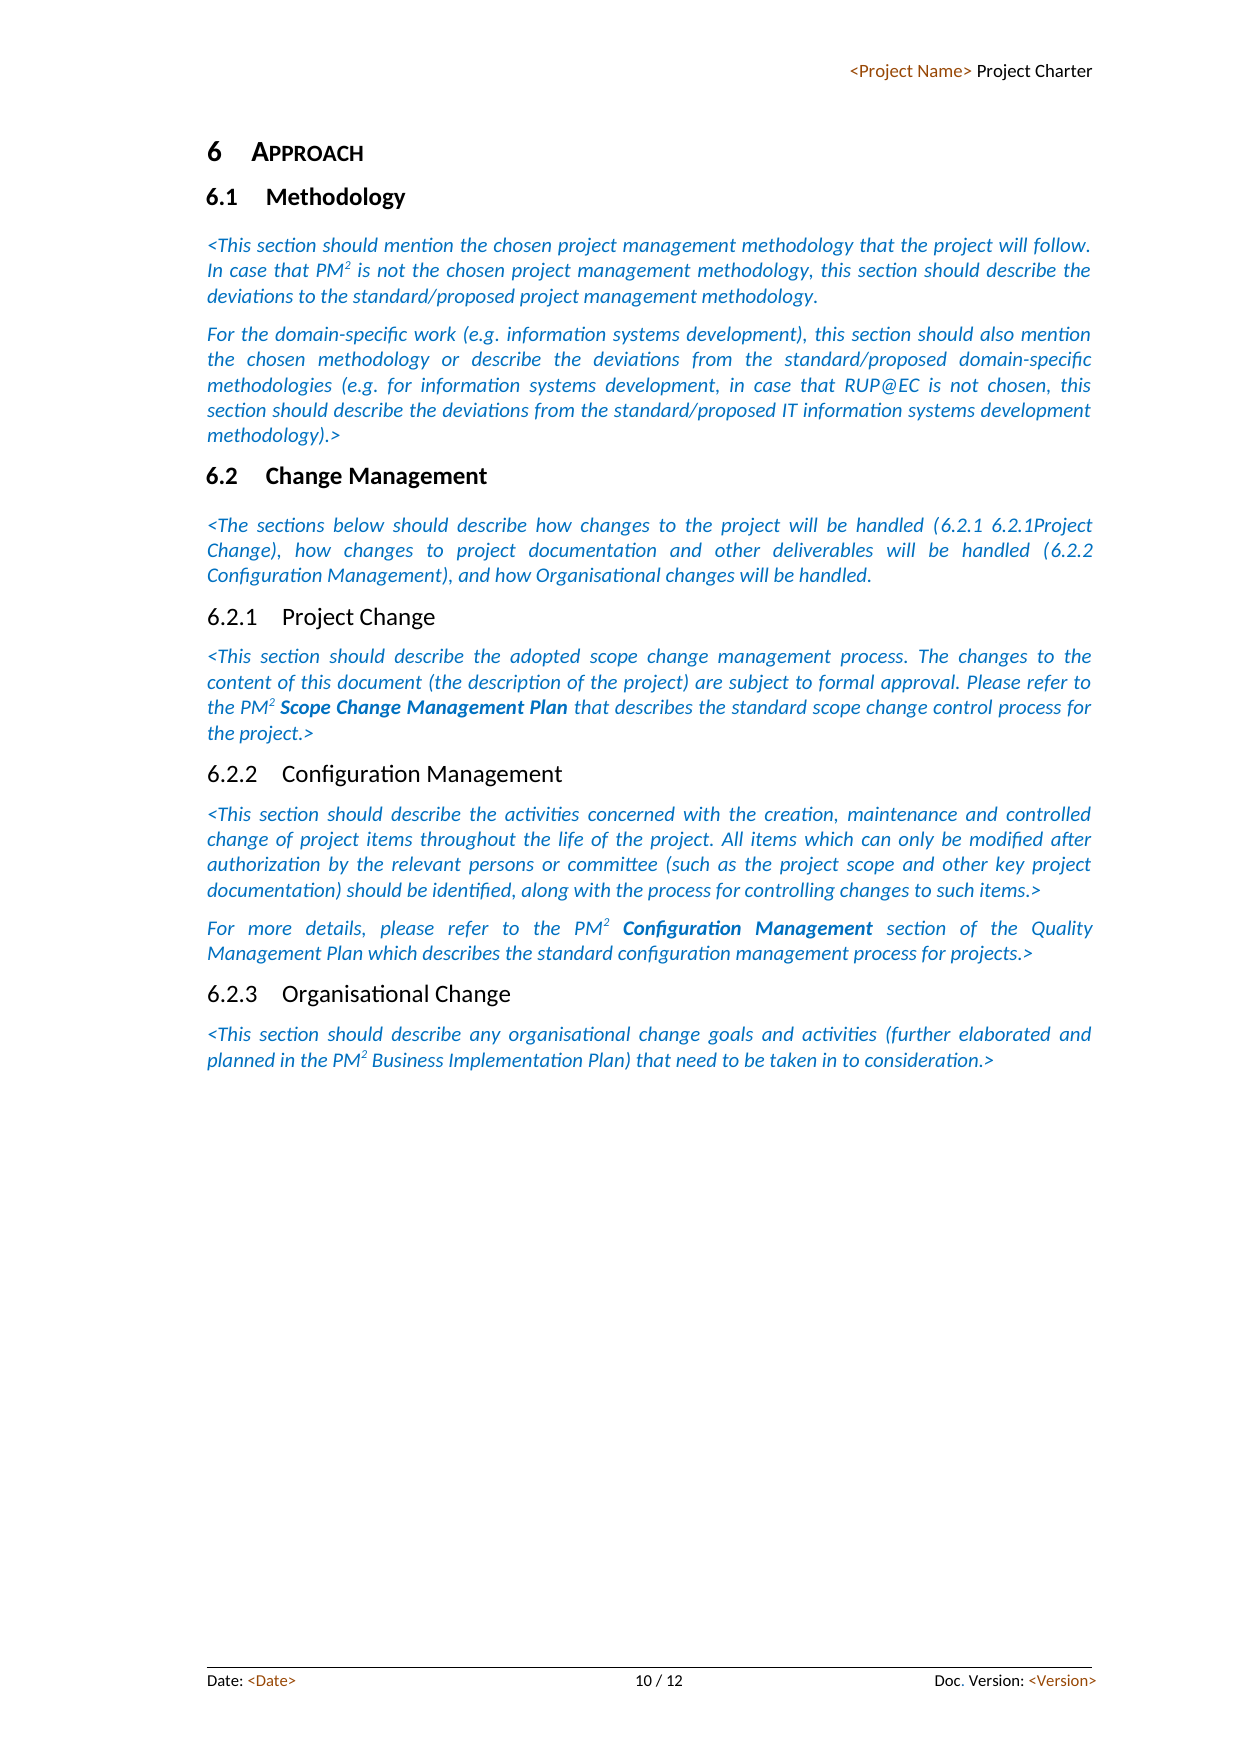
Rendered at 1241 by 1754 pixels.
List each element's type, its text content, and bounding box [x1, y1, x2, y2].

text <This section should describe the adopted scope change management process. The changes to the content of this document (the description of the project) are subject to formal approval. Please refer to the PM2 Scope Change Management Plan that describes the standard scope change control process for the project.> [207, 644, 1092, 745]
text <This section should describe any organisational change goals and activities (further elaborated and planned in the PM2 Business Implementation Plan) that need to be taken in to consideration.> [207, 1021, 1092, 1072]
text <The sections below should describe how changes to the project will be handled (6.2.1 6.2.1Project Change), how changes to project documentation and other deliverables will be handled (6.2.2 Configuration Management), and how Organisational changes will be handled. [207, 512, 1092, 588]
subtitle Organisational Change [207, 978, 1092, 1009]
text For the domain-specific work (e.g. information systems development), this section should also mention the chosen methodology or describe the deviations from the standard/proposed domain-specific methodologies (e.g. for information systems development, in case that RUP@EC is not chosen, this section should describe the deviations from the standard/proposed IT information systems development methodology).> [207, 321, 1092, 448]
subtitle Approach [207, 133, 1092, 168]
text For more details, please refer to the PM2 Configuration Management section of the Quality Management Plan which describes the standard configuration management process for projects.> [207, 915, 1092, 966]
text <This section should describe the activities concerned with the creation, maintenance and controlled change of project items throughout the life of the project. All items which can only be modified after authorization by the relevant persons or committee (such as the project scope and other key project documentation) should be identified, along with the process for controlling changes to such items.> [207, 801, 1092, 902]
subtitle Project Change [207, 601, 1092, 631]
subtitle Methodology [206, 181, 1092, 211]
text <This section should mention the chosen project management methodology that the project will follow. In case that PM2 is not the chosen project management methodology, this section should describe the deviations to the standard/proposed project management methodology. [207, 232, 1092, 308]
subtitle Configuration Management [207, 758, 1092, 788]
subtitle Change Management [206, 461, 1092, 491]
